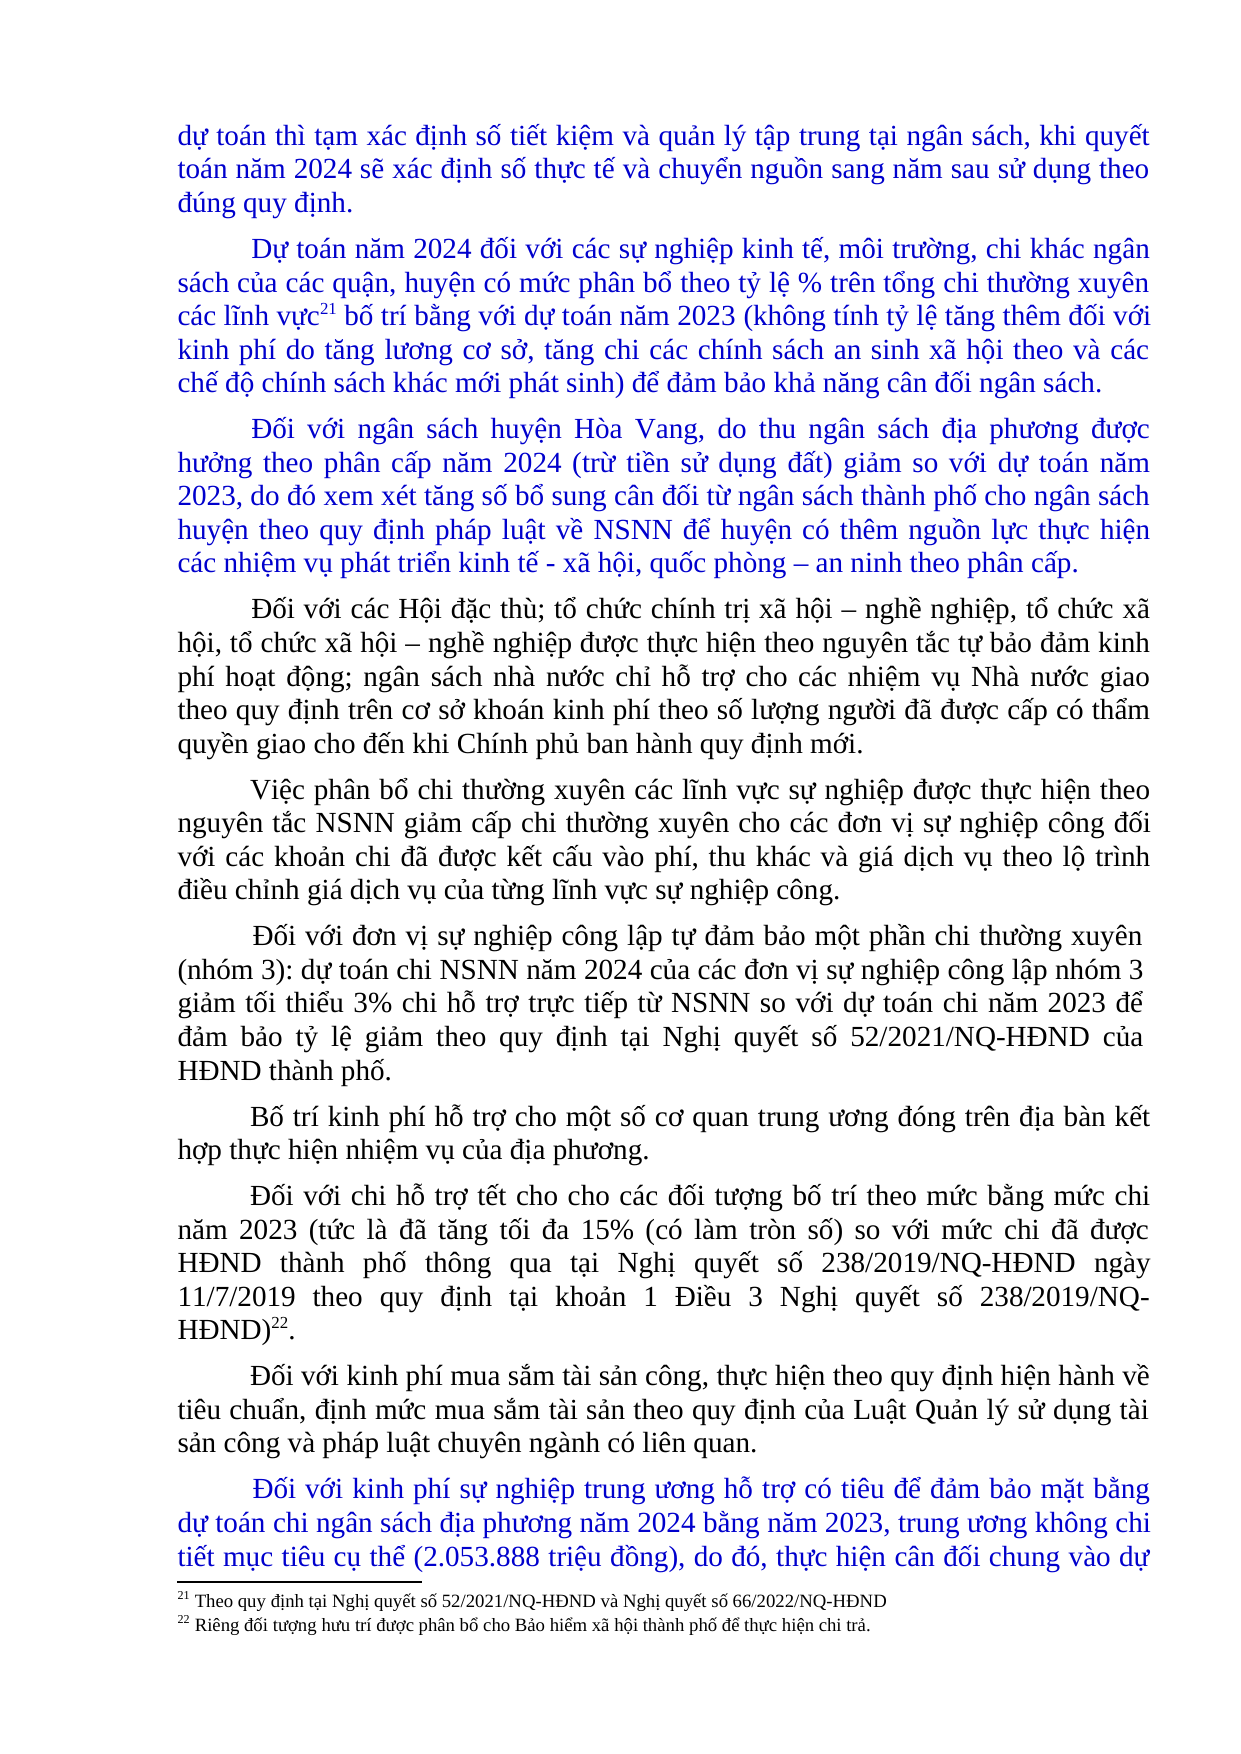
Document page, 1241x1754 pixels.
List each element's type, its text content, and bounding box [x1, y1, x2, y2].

text Đối với ngân sách huyện Hòa Vang, do thu ngân sách địa phương được hưởng theo phân cấp năm 2024 (trừ tiền sử dụng đất) giảm so với dự toán năm 2023, do đó xem xét tăng số bổ sung cân đối từ ngân sách thành phố cho ngân sách huyện theo quy định pháp luật về NSNN để huyện có thêm nguồn lực thực hiện các nhiệm vụ phát triển kinh tế - xã hội, quốc phòng – an ninh theo phân cấp. [177, 411, 1152, 579]
text Dự toán năm 2024 đối với các sự nghiệp kinh tế, môi trường, chi khác ngân sách của các quận, huyện có mức phân bổ theo tỷ lệ % trên tổng chi thường xuyên các lĩnh vực bố trí bằng với dự toán năm 2023 (không tính tỷ lệ tăng thêm đối với kinh phí do tăng lương cơ sở, tăng chi các chính sách an sinh xã hội theo và các chế độ chính sách khác mới phát sinh) để đảm bảo khả năng cân đối ngân sách. [177, 231, 1152, 399]
text Đối với chi hỗ trợ tết cho cho các đối tượng bố trí theo mức bằng mức chi năm 2023 (tức là đã tăng tối đa 15% (có làm tròn số) so với mức chi đã được HĐND thành phố thông qua tại Nghị quyết số 238/2019/NQ-HĐND ngày 11/7/2019 theo quy định tại khoản 1 Điều 3 Nghị quyết số 238/2019/NQ-HĐND). [177, 1178, 1152, 1346]
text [177, 1472, 1152, 1572]
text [177, 118, 1152, 219]
text Bố trí kinh phí hỗ trợ cho một số cơ quan trung ương đóng trên địa bàn kết hợp thực hiện nhiệm vụ của địa phương. [177, 1099, 1152, 1166]
text Đối với các Hội đặc thù; tổ chức chính trị xã hội – nghề nghiệp, tổ chức xã hội, tổ chức xã hội – nghề nghiệp được thực hiện theo nguyên tắc tự bảo đảm kinh phí hoạt động; ngân sách nhà nước chỉ hỗ trợ cho các nhiệm vụ Nhà nước giao theo quy định trên cơ sở khoán kinh phí theo số lượng người đã được cấp có thẩm quyền giao cho đến khi Chính phủ ban hành quy định mới. [177, 592, 1152, 759]
text Đối với kinh phí mua sắm tài sản công, thực hiện theo quy định hiện hành về tiêu chuẩn, định mức mua sắm tài sản theo quy định của Luật Quản lý sử dụng tài sản công và pháp luật chuyên ngành có liên quan. [177, 1358, 1152, 1459]
text Việc phân bổ chi thường xuyên các lĩnh vực sự nghiệp được thực hiện theo nguyên tắc NSNN giảm cấp chi thường xuyên cho các đơn vị sự nghiệp công đối với các khoản chi đã được kết cấu vào phí, thu khác và giá dịch vụ theo lộ trình điều chỉnh giá dịch vụ của từng lĩnh vực sự nghiệp công. [177, 772, 1152, 906]
text Đối với đơn vị sự nghiệp công lập tự đảm bảo một phần chi thường xuyên (nhóm 3): dự toán chi NSNN năm 2024 của các đơn vị sự nghiệp công lập nhóm 3 giảm tối thiểu 3% chi hỗ trợ trực tiếp từ NSNN so với dự toán chi năm 2023 để đảm bảo tỷ lệ giảm theo quy định tại Nghị quyết số 52/2021/NQ-HĐND của HĐND thành phố. [177, 918, 1144, 1086]
